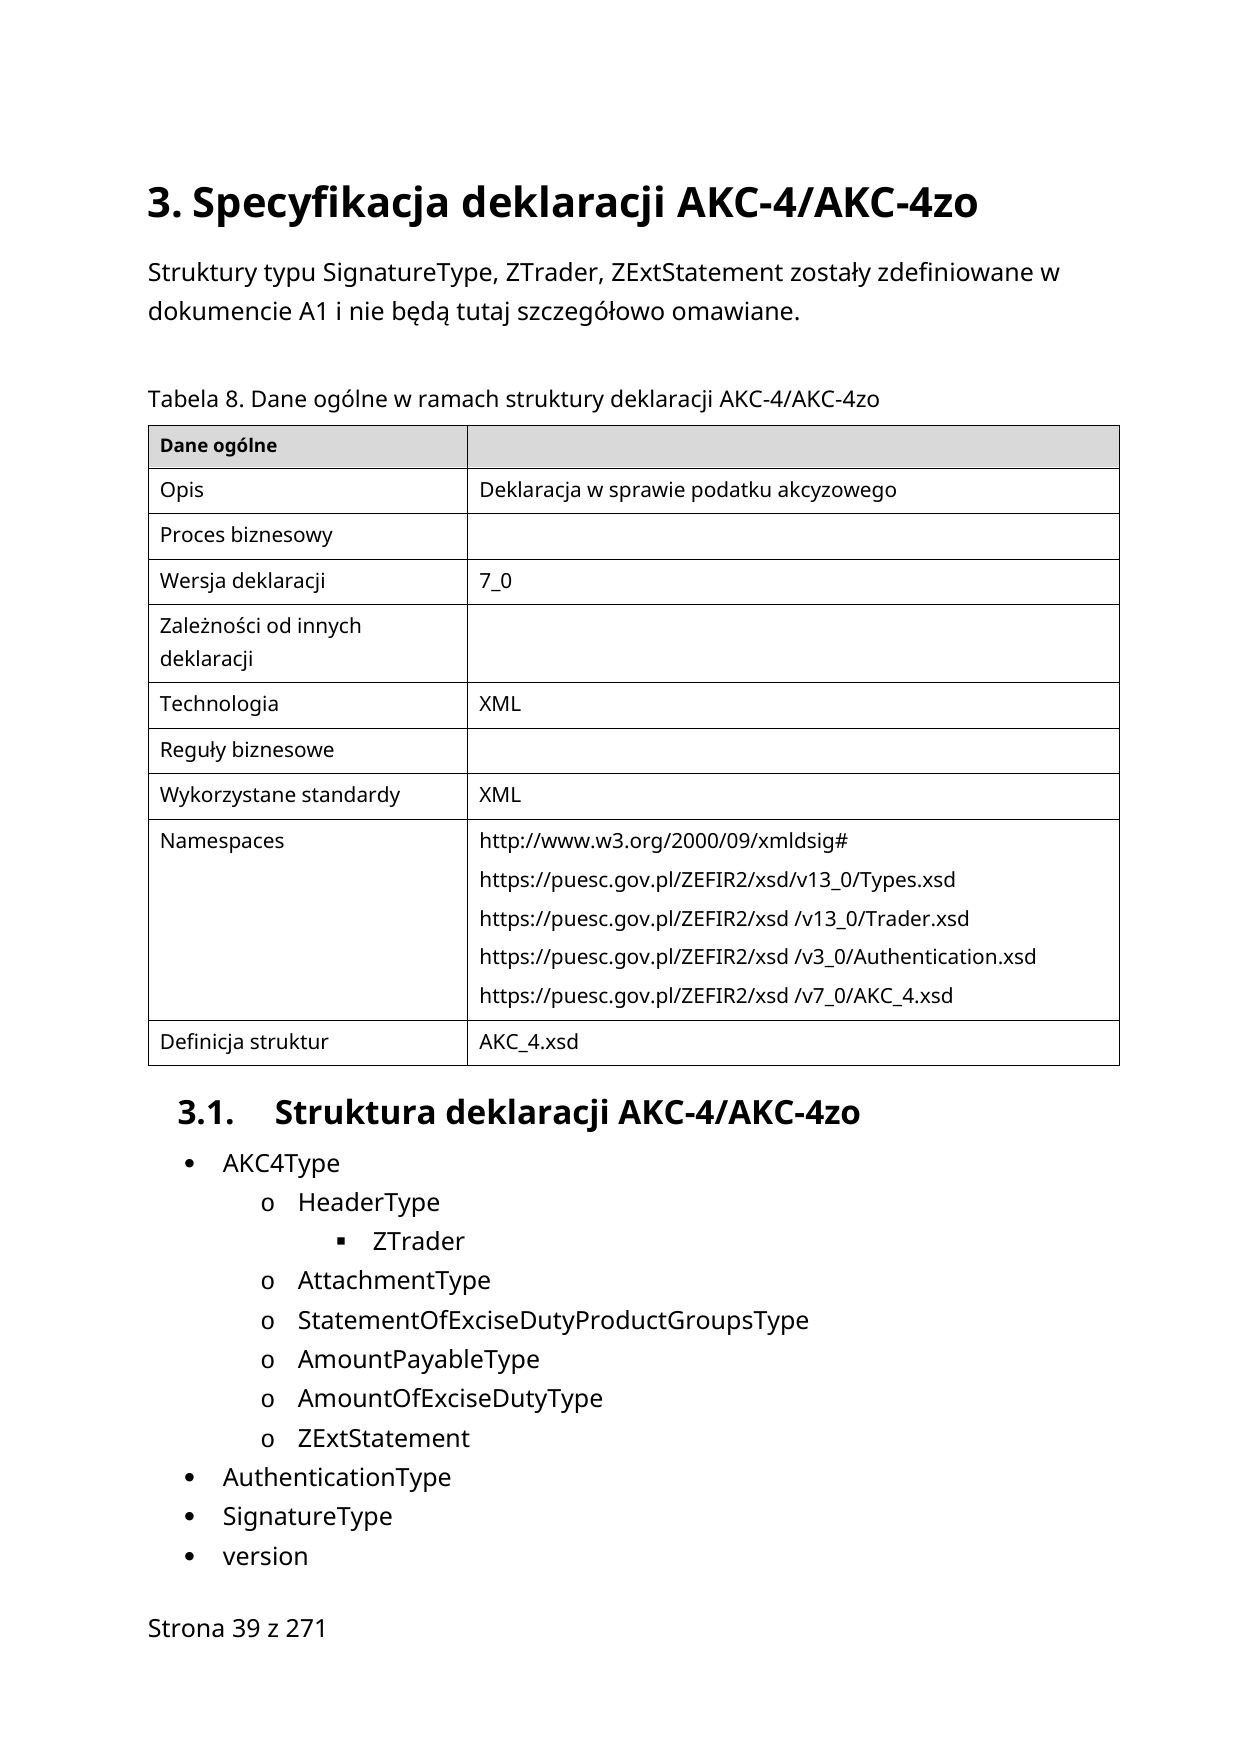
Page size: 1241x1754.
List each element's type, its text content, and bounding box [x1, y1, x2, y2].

table_header [468, 426, 1119, 467]
table_cell 7_0 [468, 560, 1119, 604]
subtitle Struktura deklaracji AKC-4/AKC-4zo [177, 1091, 1092, 1133]
table_cell Reguły biznesowe [149, 729, 467, 773]
list ZExtStatement [260, 1421, 1092, 1455]
list AmountOfExciseDutyType [260, 1381, 1092, 1415]
list AttachmentType [260, 1263, 1092, 1297]
text AKC4Type [185, 1145, 1092, 1179]
table_cell Wykorzystane standardy [149, 774, 467, 819]
table_cell [468, 514, 1119, 558]
text Struktury typu SignatureType, ZTrader, ZExtStatement zostały zdefiniowane w dokumencie A1 i nie będą tutaj szczegółowo omawiane. [148, 254, 1092, 328]
text version [185, 1538, 1092, 1572]
table_header Dane ogólne [149, 426, 467, 467]
table_cell Zależności od innych deklaracji [149, 605, 467, 682]
table_cell Proces biznesowy [149, 514, 467, 558]
text SignatureType [185, 1499, 1092, 1533]
list HeaderType [260, 1184, 1092, 1219]
table_cell Technologia [149, 683, 467, 728]
list AmountPayableType [260, 1342, 1092, 1376]
table_cell AKC_4.xsd [468, 1021, 1119, 1065]
table_cell [468, 605, 1119, 682]
table_cell Opis [149, 469, 467, 513]
table_cell XML [468, 774, 1119, 819]
subtitle Specyfikacja deklaracji AKC-4/AKC-4zo [148, 173, 1092, 229]
table_cell [468, 729, 1119, 773]
table_cell http://www.w3.org/2000/09/xmldsig# https://puesc.gov.pl/ZEFIR2/xsd/v13_0/Types.xsd https://puesc.gov.pl/ZEFIR2/xsd /v13_0/Trader.xsd https://puesc.gov.pl/ZEFIR2/xsd /v3_0/Authentication.xsd https://puesc.gov.pl/ZEFIR2/xsd /v7_0/AKC_4.xsd [468, 820, 1119, 1019]
table_cell Namespaces [149, 820, 467, 1019]
table_cell XML [468, 683, 1119, 728]
list StatementOfExciseDutyProductGroupsType [260, 1302, 1092, 1337]
text AuthenticationType [185, 1460, 1092, 1494]
table_cell Wersja deklaracji [149, 560, 467, 604]
table_cell Deklaracja w sprawie podatku akcyzowego [468, 469, 1119, 513]
table_cell Definicja struktur [149, 1021, 467, 1065]
list ZTrader [335, 1224, 1092, 1258]
